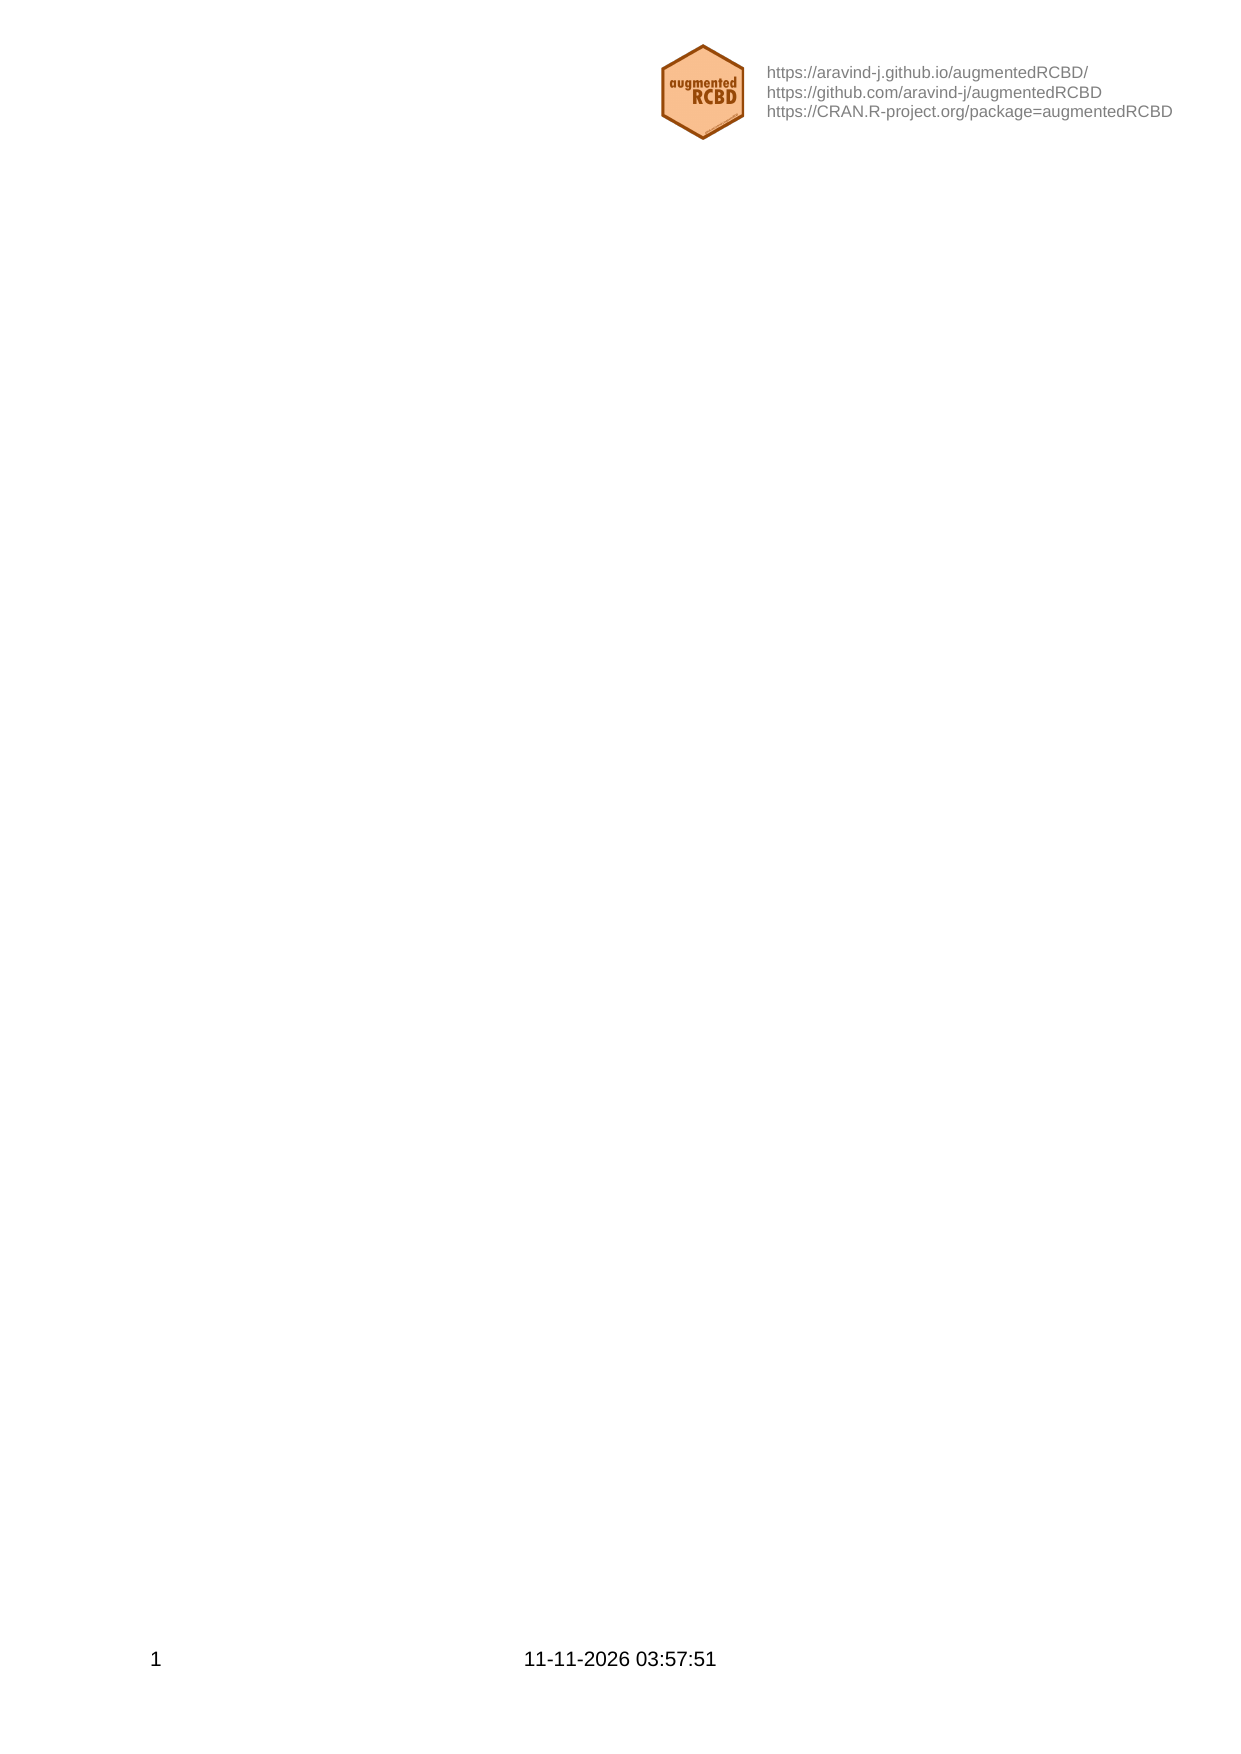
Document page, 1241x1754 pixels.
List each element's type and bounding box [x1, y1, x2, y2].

picture [661, 44, 745, 140]
